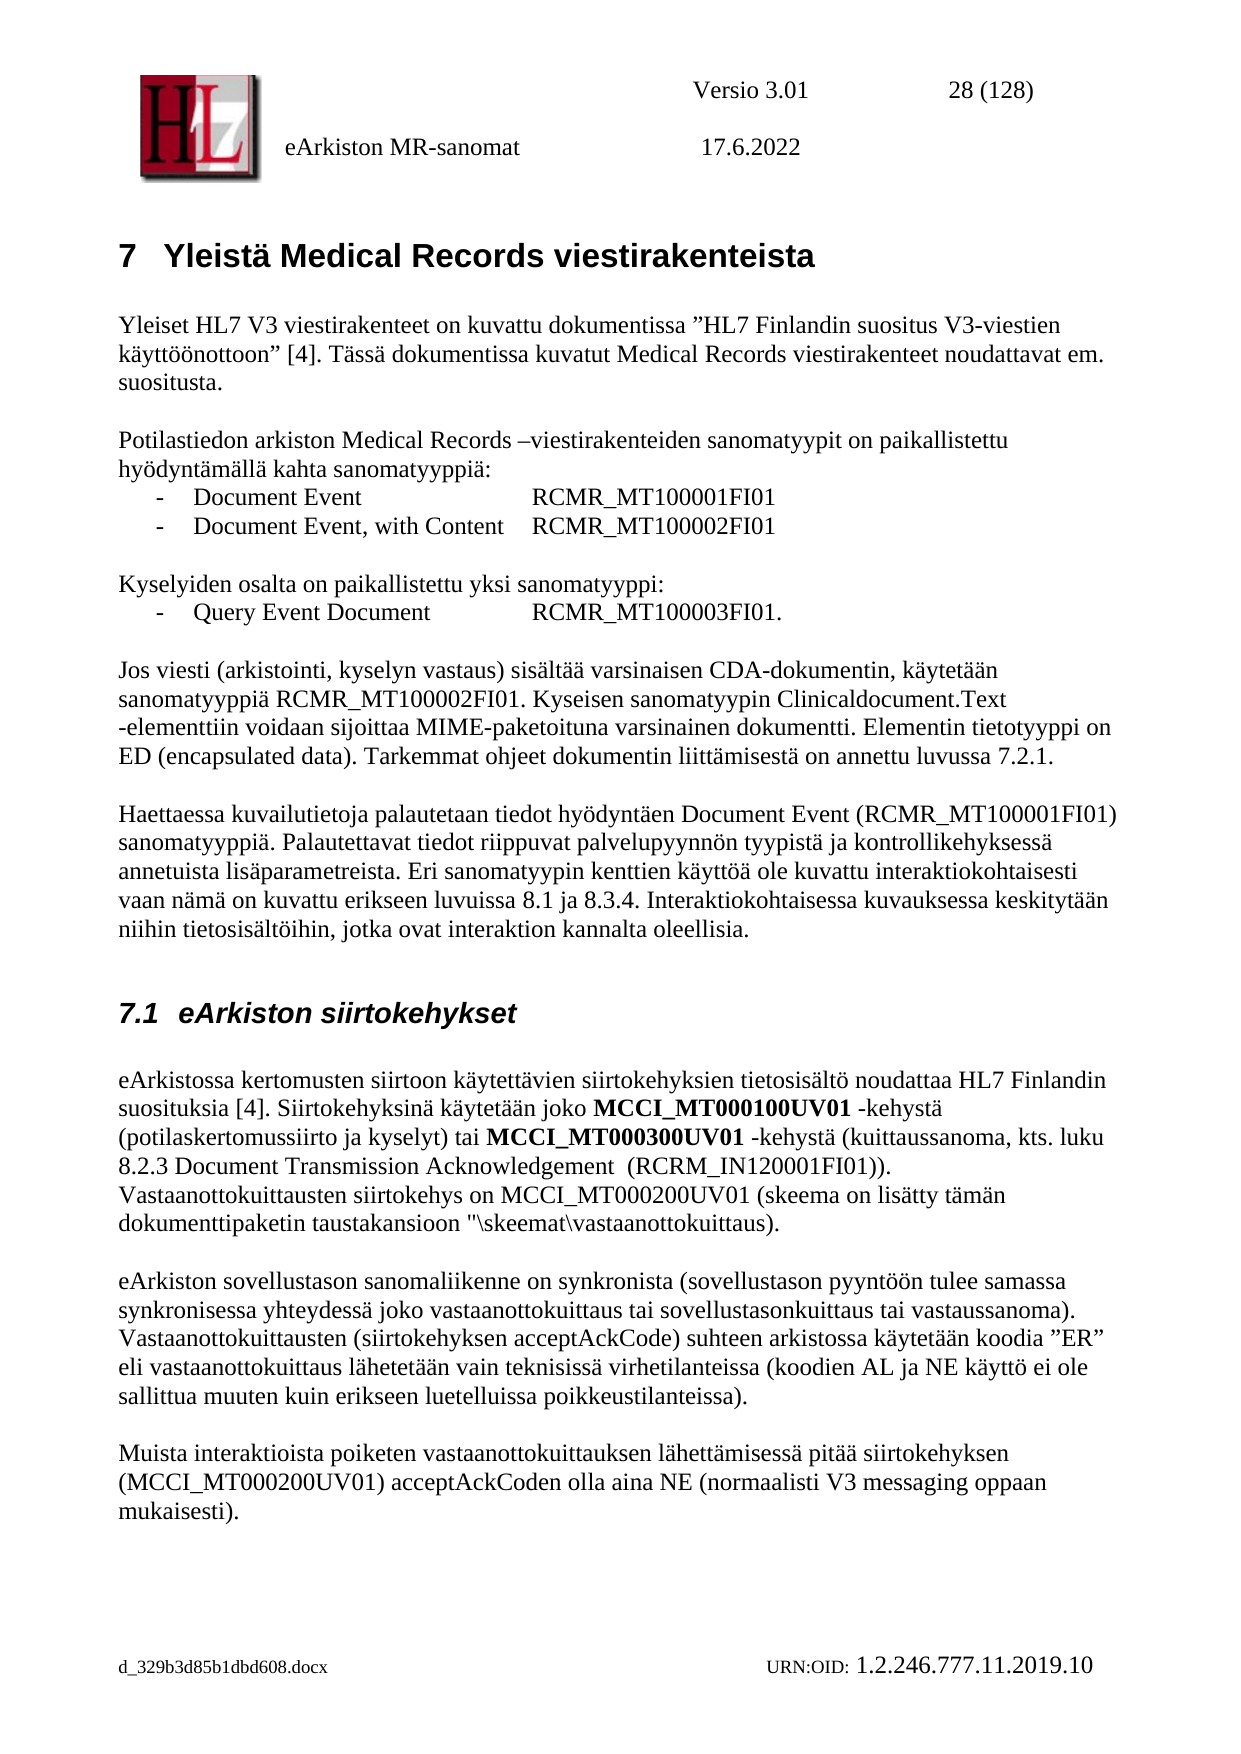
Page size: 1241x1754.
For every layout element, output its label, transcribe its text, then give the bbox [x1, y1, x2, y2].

text Potilastiedon arkiston Medical Records –viestirakenteiden sanomatyypit on paikallistettu hyödyntämällä kahta sanomatyyppiä: [118, 425, 1122, 482]
text Jos viesti (arkistointi, kyselyn vastaus) sisältää varsinaisen CDA-dokumentin, käytetään sanomatyyppiä RCMR_MT100002FI01. Kyseisen sanomatyypin Clinicaldocument.Text -elementtiin voidaan sijoittaa MIME-paketoituna varsinainen dokumentti. Elementin tietotyyppi on ED (encapsulated data). Tarkemmat ohjeet dokumentin liittämisestä on annettu luvussa 7.3. [118, 655, 1122, 770]
list Query Event Document RCMR_MT100003FI01. [156, 597, 1122, 626]
picture [140, 75, 263, 183]
text Kyselyiden osalta on paikallistettu yksi sanomatyyppi: [118, 569, 1122, 597]
text Muista interaktioista poiketen vastaanottokuittauksen lähettämisessä pitää siirtokehyksen (MCCI_MT000200UV01) acceptAckCoden olla aina NE (normaalisti V3 messaging oppaan mukaisesti). [118, 1438, 1122, 1525]
subtitle eArkiston siirtokehykset [118, 996, 1122, 1030]
text eArkiston sovellustason sanomaliikenne on synkronista (sovellustason pyyntöön tulee samassa synkronisessa yhteydessä joko vastaanottokuittaus tai sovellustasonkuittaus tai vastaussanoma). Vastaanottokuittausten (siirtokehyksen acceptAckCode) suhteen arkistossa käytetään koodia ”ER” eli vastaanottokuittaus lähetetään vain teknisissä virhetilanteissa (koodien AL ja NE käyttö ei ole sallittua muuten kuin erikseen luetelluissa poikkeustilanteissa). [118, 1266, 1122, 1410]
text Haettaessa kuvailutietoja palautetaan tiedot hyödyntäen Document Event (RCMR_MT100001FI01) sanomatyyppiä. Palautettavat tiedot riippuvat palvelupyynnön tyypistä ja kontrollikehyksessä annetuista lisäparametreista. Eri sanomatyypin kenttien käyttöä ole kuvattu interaktiokohtaisesti vaan nämä on kuvattu erikseen luvuissa 8.1 ja 8.3.4. Interaktiokohtaisessa kuvauksessa keskitytään niihin tietosisältöihin, jotka ovat interaktion kannalta oleellisia. [118, 799, 1122, 942]
text eArkistossa kertomusten siirtoon käytettävien siirtokehyksien tietosisältö noudattaa HL7 Finlandin suosituksia [4]. Siirtokehyksinä käytetään joko MCCI_MT000100UV01 -kehystä (potilaskertomussiirto ja kyselyt) tai MCCI_MT000300UV01 -kehystä (kuittaussanoma, kts. luku 8.2.3 Document Transmission Acknowledgement (RCRM_IN120001FI01)). Vastaanottokuittausten siirtokehys on MCCI_MT000200UV01 (skeema on lisätty tämän dokumenttipaketin taustakansioon "\skeemat\vastaanottokuittaus). [118, 1065, 1122, 1237]
text Yleiset HL7 V3 viestirakenteet on kuvattu dokumentissa ”HL7 Finlandin suositus V3-viestien käyttöönottoon” [4]. Tässä dokumentissa kuvatut Medical Records viestirakenteet noudattavat em. suositusta. [118, 310, 1122, 396]
subtitle Yleistä Medical Records viestirakenteista [118, 237, 1122, 275]
list Document Event RCMR_MT100001FI01 [156, 482, 1122, 511]
list Document Event, with Content RCMR_MT100002FI01 [156, 511, 1122, 540]
